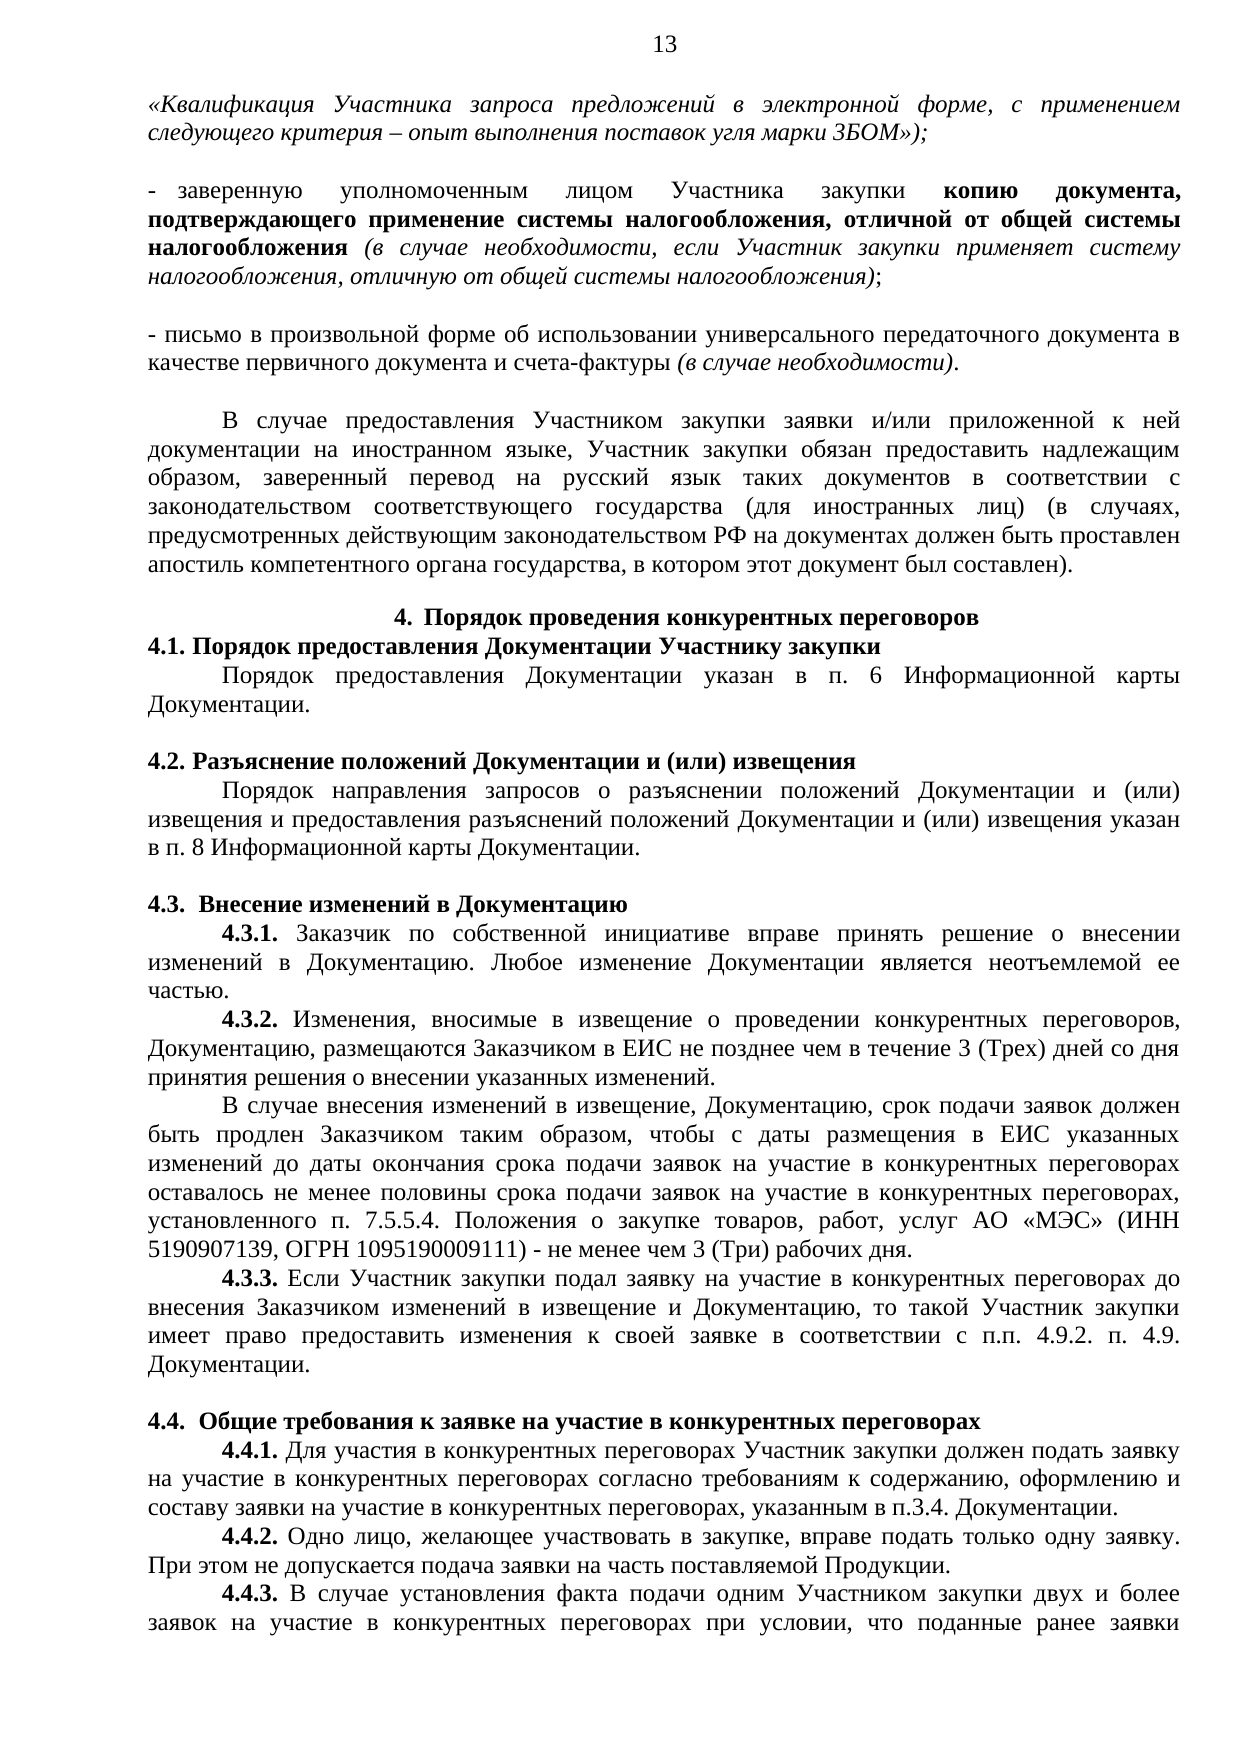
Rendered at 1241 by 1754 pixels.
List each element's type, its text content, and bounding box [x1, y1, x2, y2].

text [148, 89, 1181, 146]
text 4.4.2. Одно лицо, желающее участвовать в закупке, вправе подать только одну заявку. При этом не допускается подача заявки на часть поставляемой Продукции. [148, 1521, 1181, 1578]
text 4.3.2. Изменения, вносимые в извещение о проведении конкурентных переговоров, Документацию, размещаются Заказчиком в ЕИС не позднее чем в течение 3 (Трех) дней со дня принятия решения о внесении указанных изменений. [148, 1004, 1181, 1090]
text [148, 1578, 1181, 1636]
text 4.2. Разъяснение положений Документации и (или) извещения [148, 746, 1181, 775]
text 4.4.1. Для участия в конкурентных переговорах Участник закупки должен подать заявку на участие в конкурентных переговорах согласно требованиям к содержанию, оформлению и составу заявки на участие в конкурентных переговорах, указанным в п.3.4. Документации. [148, 1435, 1181, 1521]
list заверенную уполномоченным лицом Участника закупки копию документа, подтверждающего применение системы налогообложения, отличной от общей системы налогообложения (в случае необходимости, если Участник закупки применяет систему налогообложения, отличную от общей системы налогообложения); [148, 175, 1181, 290]
text 4.3.1. Заказчик по собственной инициативе вправе принять решение о внесении изменений в Документацию. Любое изменение Документации является неотъемлемой ее частью. [148, 918, 1181, 1004]
text В случае предоставления Участником закупки заявки и/или приложенной к ней документации на иностранном языке, Участник закупки обязан предоставить надлежащим образом, заверенный перевод на русский язык таких документов в соответствии с законодательством соответствующего государства (для иностранных лиц) (в случаях, предусмотренных действующим законодательством РФ на документах должен быть проставлен апостиль компетентного органа государства, в котором этот документ был составлен). [148, 405, 1181, 577]
text Порядок предоставления Документации указан в п. 6 Информационной карты Документации. [148, 660, 1181, 717]
text 4.1. Порядок предоставления Документации Участнику закупки [148, 631, 1181, 660]
text - письмо в произвольной форме об использовании универсального передаточного документа в качестве первичного документа и счета-фактуры (в случае необходимости). [148, 319, 1181, 376]
text В случае внесения изменений в извещение, Документацию, срок подачи заявок должен быть продлен Заказчиком таким образом, чтобы с даты размещения в ЕИС указанных изменений до даты окончания срока подачи заявок на участие в конкурентных переговорах оставалось не менее половины срока подачи заявок на участие в конкурентных переговорах, установленного п. 7.5.5.4. Положения о закупке товаров, работ, услуг АО «МЭС» (ИНН 5190907139, ОГРН 1095190009111) - не менее чем 3 (Три) рабочих дня. [148, 1090, 1181, 1263]
text 4.4. Общие требования к заявке на участие в конкурентных переговорах [148, 1406, 1181, 1435]
text Порядок направления запросов о разъяснении положений Документации и (или) извещения и предоставления разъяснений положений Документации и (или) извещения указан в п. 8 Информационной карты Документации. [148, 775, 1181, 861]
list Порядок проведения конкурентных переговоров [148, 602, 1181, 631]
text 4.3. Внесение изменений в Документацию [148, 889, 1181, 918]
text 4.3.3. Если Участник закупки подал заявку на участие в конкурентных переговорах до внесения Заказчиком изменений в извещение и Документацию, то такой Участник закупки имеет право предоставить изменения к своей заявке в соответствии с п.п. 4.9.2. п. 4.9. Документации. [148, 1263, 1181, 1378]
